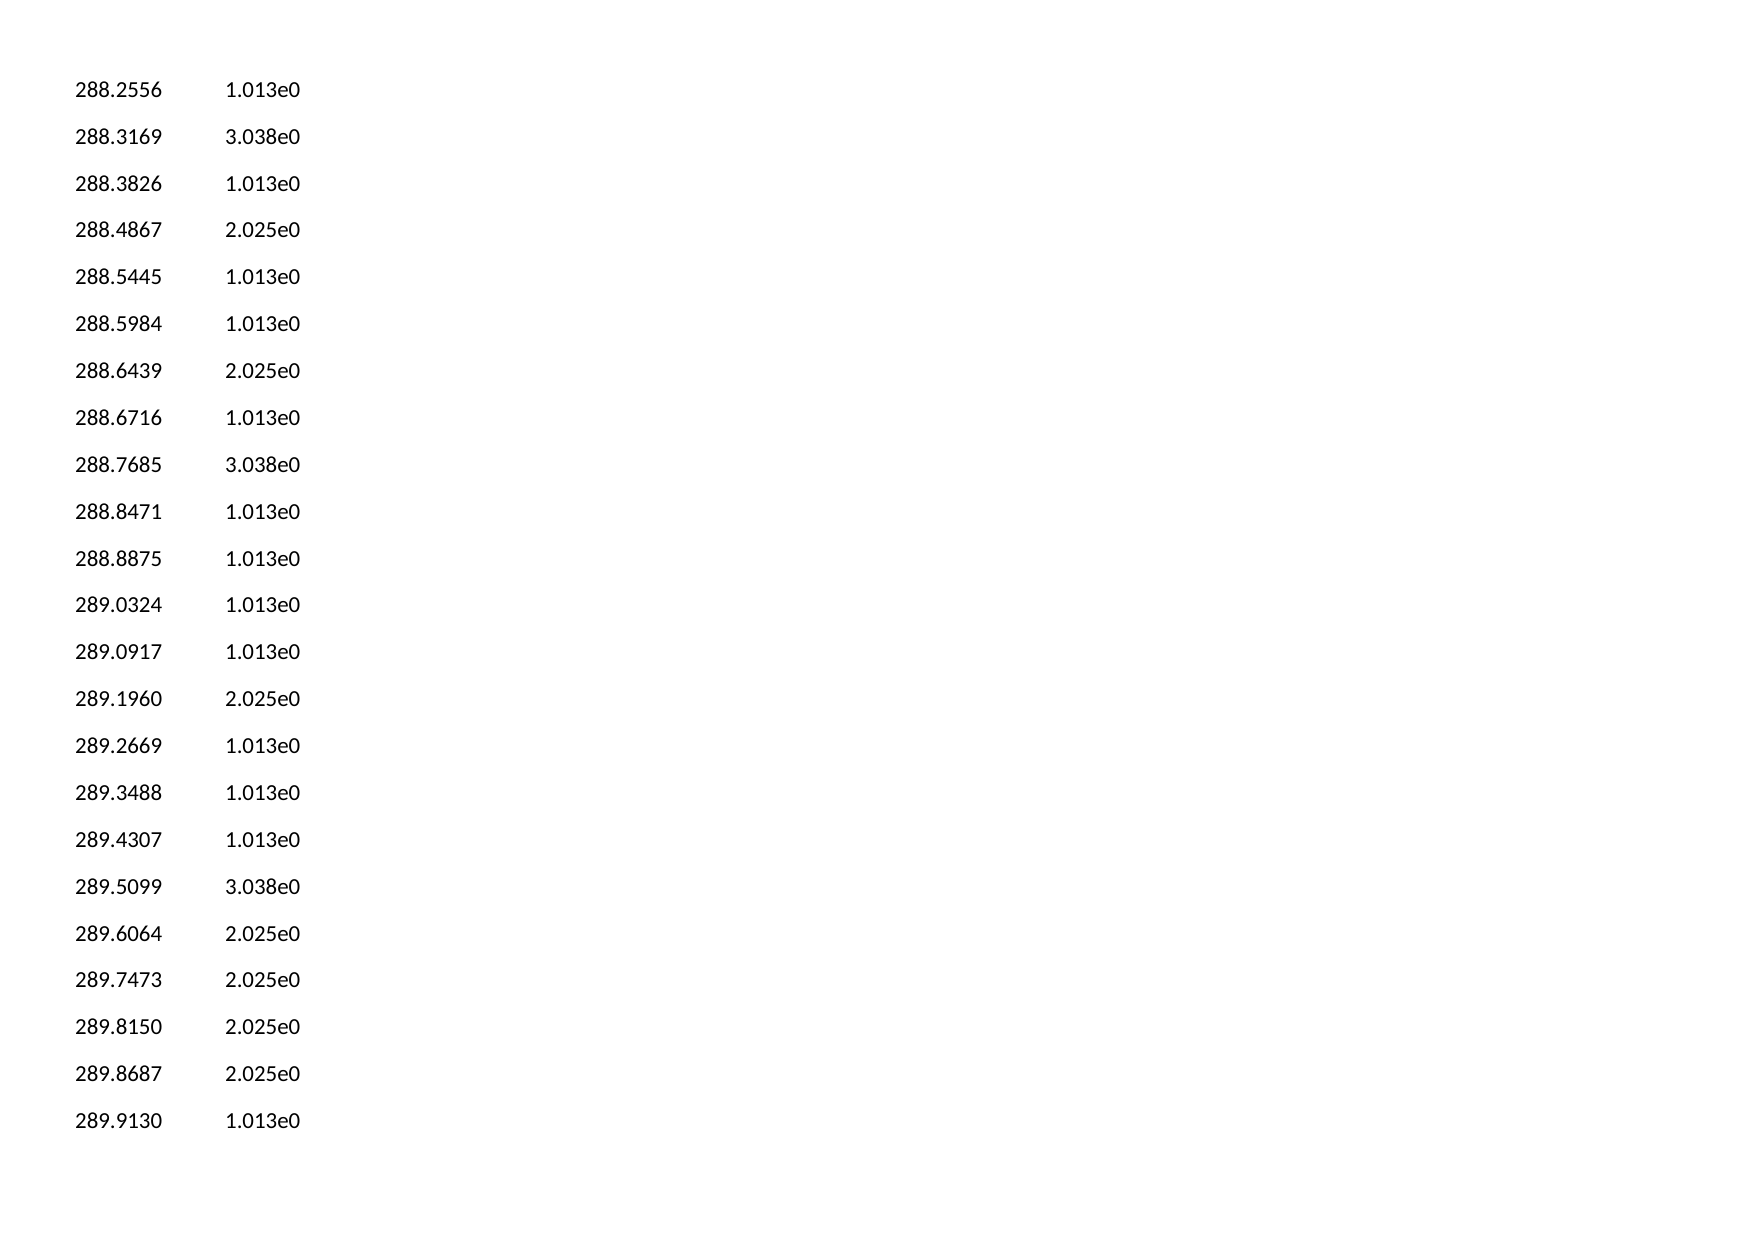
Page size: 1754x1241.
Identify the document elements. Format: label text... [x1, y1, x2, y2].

text 288.6439 2.025e0 [75, 356, 1679, 384]
text 288.3826 1.013e0 [75, 169, 1679, 197]
text 288.7685 3.038e0 [75, 450, 1679, 478]
text 289.0324 1.013e0 [75, 591, 1679, 619]
text 288.5984 1.013e0 [75, 309, 1679, 337]
text 288.3169 3.038e0 [75, 122, 1679, 150]
text 288.8471 1.013e0 [75, 497, 1679, 525]
text 289.8150 2.025e0 [75, 1012, 1679, 1041]
text 288.2556 1.013e0 [75, 75, 1679, 103]
text 289.4307 1.013e0 [75, 825, 1679, 853]
text 289.1960 2.025e0 [75, 684, 1679, 712]
text 288.6716 1.013e0 [75, 403, 1679, 431]
text 288.5445 1.013e0 [75, 262, 1679, 291]
text 289.9130 1.013e0 [75, 1106, 1679, 1134]
text 289.7473 2.025e0 [75, 966, 1679, 994]
text 289.5099 3.038e0 [75, 872, 1679, 900]
text 288.4867 2.025e0 [75, 216, 1679, 244]
text 289.0917 1.013e0 [75, 637, 1679, 666]
text 289.3488 1.013e0 [75, 778, 1679, 806]
text 289.6064 2.025e0 [75, 919, 1679, 947]
text 288.8875 1.013e0 [75, 544, 1679, 572]
text 289.2669 1.013e0 [75, 731, 1679, 759]
text 289.8687 2.025e0 [75, 1059, 1679, 1087]
